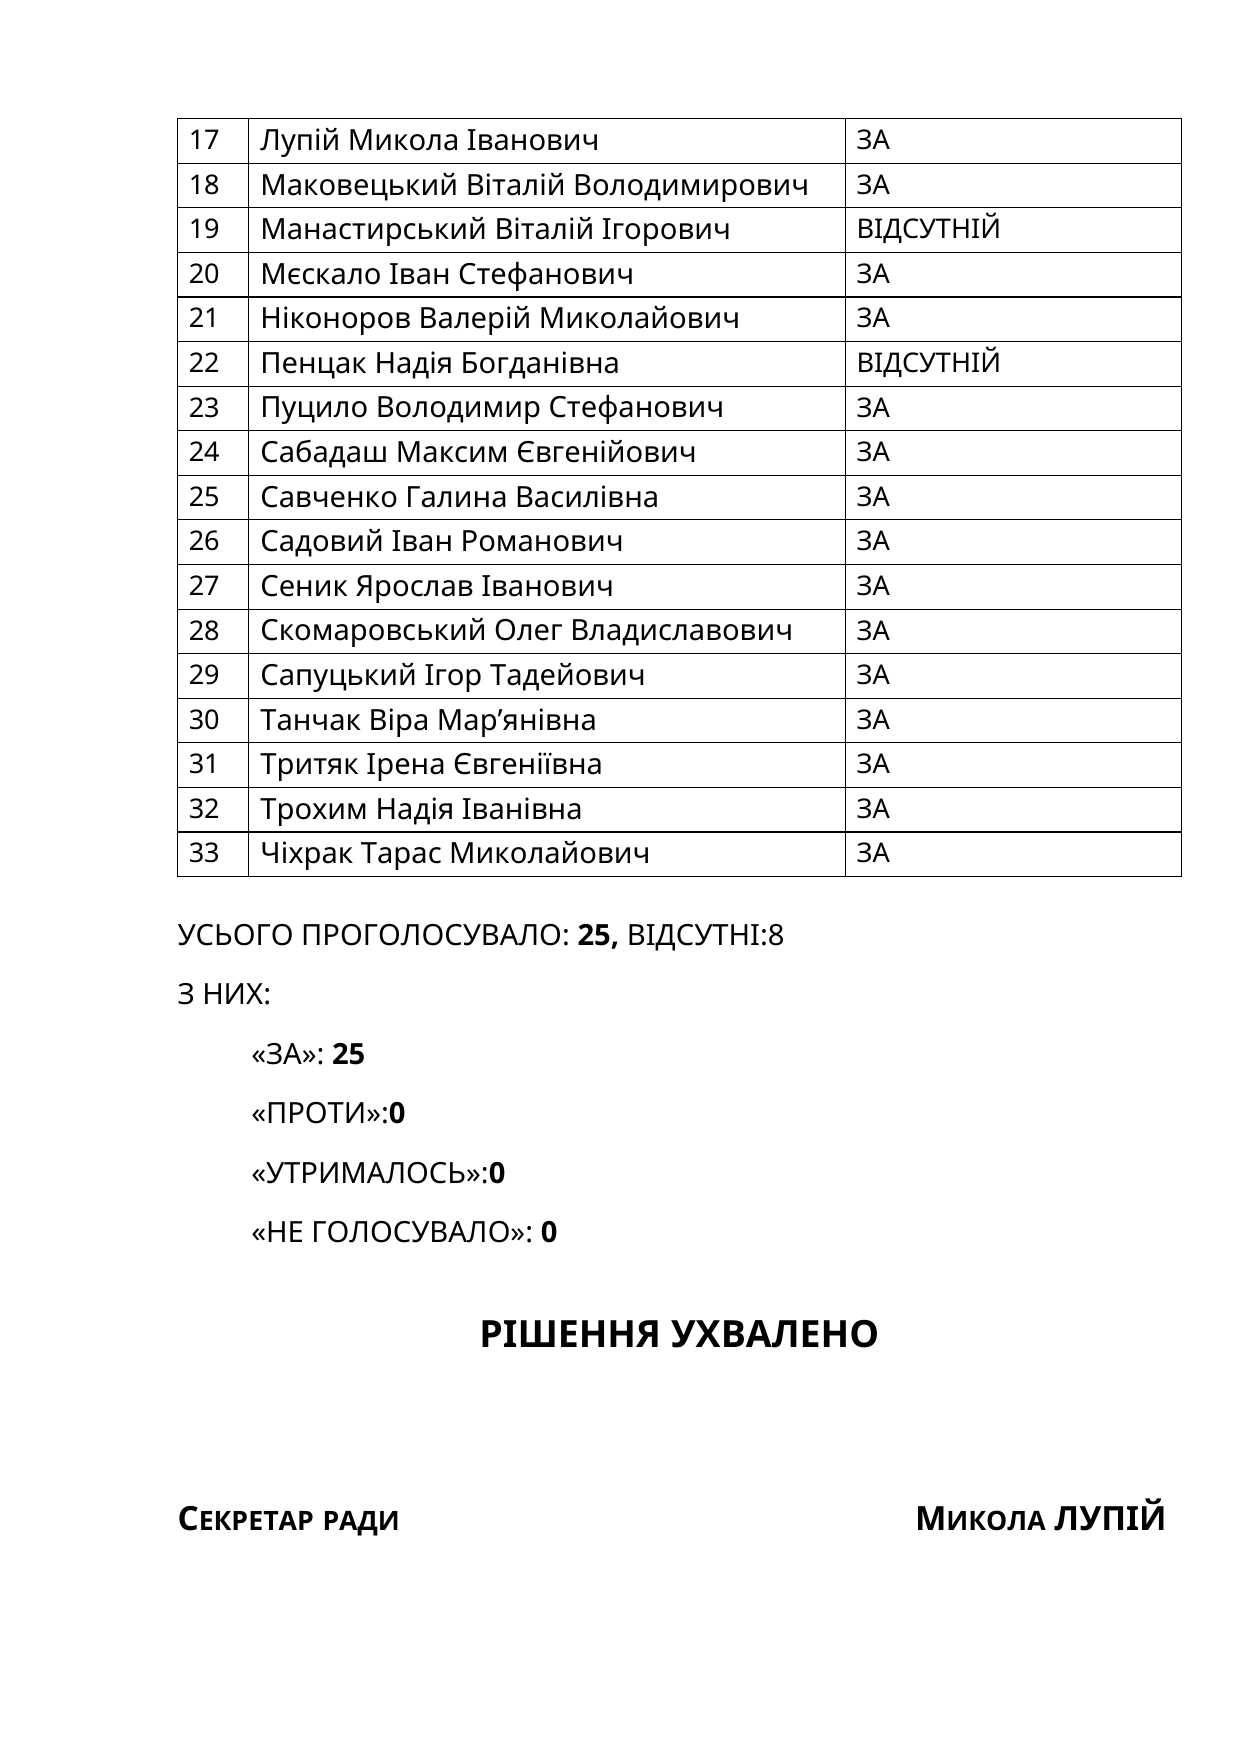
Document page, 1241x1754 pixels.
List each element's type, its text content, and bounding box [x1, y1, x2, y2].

text РІШЕННЯ УХВАЛЕНО [177, 1308, 1181, 1359]
table_cell 23 [178, 387, 248, 430]
table_cell ЗА [846, 833, 1181, 876]
table_cell 30 [178, 699, 248, 742]
table_cell Чіхрак Тарас Миколайович [249, 833, 845, 876]
table_cell 32 [178, 788, 248, 831]
table_cell Скомаровський Олег Владиславович [249, 610, 845, 653]
table_cell 26 [178, 520, 248, 564]
table_cell 33 [178, 833, 248, 876]
table_cell ЗА [846, 610, 1181, 653]
table_cell 19 [178, 208, 248, 252]
table_cell 21 [178, 298, 248, 341]
text «УТРИМАЛОСЬ»:0 [177, 1152, 1181, 1192]
table_cell ВІДСУТНІЙ [846, 342, 1181, 386]
table_cell ЗА [846, 743, 1181, 787]
table_cell Лупій Микола Іванович [249, 119, 845, 163]
table_cell 29 [178, 654, 248, 698]
table_cell 22 [178, 342, 248, 386]
table_cell 24 [178, 431, 248, 475]
table_cell Сапуцький Ігор Тадейович [249, 654, 845, 698]
table_cell ЗА [846, 565, 1181, 608]
table_cell 27 [178, 565, 248, 608]
table_cell 31 [178, 743, 248, 787]
table_cell 20 [178, 253, 248, 296]
table_cell Сеник Ярослав Іванович [249, 565, 845, 608]
table_cell Ніконоров Валерій Миколайович [249, 298, 845, 341]
table_cell ЗА [846, 654, 1181, 698]
table_cell Трохим Надія Іванівна [249, 788, 845, 831]
table_cell ЗА [846, 699, 1181, 742]
table_cell ЗА [846, 520, 1181, 564]
table_cell Пуцило Володимир Стефанович [249, 387, 845, 430]
table_cell Садовий Іван Романович [249, 520, 845, 564]
table_cell Сабадаш Максим Євгенійович [249, 431, 845, 475]
table_cell Мєскало Іван Стефанович [249, 253, 845, 296]
text «ПРОТИ»:0 [177, 1092, 1181, 1132]
table_cell 17 [178, 119, 248, 163]
table_cell 18 [178, 164, 248, 207]
table_cell ЗА [846, 298, 1181, 341]
table_cell ЗА [846, 431, 1181, 475]
text «НЕ ГОЛОСУВАЛО»: 0 [177, 1211, 1181, 1251]
table_cell ЗА [846, 788, 1181, 831]
table_cell ЗА [846, 253, 1181, 296]
table_cell 28 [178, 610, 248, 653]
table_cell ВІДСУТНІЙ [846, 208, 1181, 252]
table_cell Маковецький Віталій Володимирович [249, 164, 845, 207]
table_cell Пенцак Надія Богданівна [249, 342, 845, 386]
text Усього проголосувало: 25, ВІДСУТНІ:8 [177, 914, 1181, 954]
table_cell ЗА [846, 164, 1181, 207]
table_cell Тритяк Ірена Євгеніївна [249, 743, 845, 787]
text Секретар ради Микола ЛУПІЙ [177, 1495, 1181, 1540]
table_cell ЗА [846, 387, 1181, 430]
table_cell Манастирський Віталій Ігорович [249, 208, 845, 252]
table_cell ЗА [846, 119, 1181, 163]
table_cell ЗА [846, 476, 1181, 519]
table_cell 25 [178, 476, 248, 519]
text «ЗА»: 25 [177, 1033, 1181, 1073]
table_cell Савченко Галина Василівна [249, 476, 845, 519]
table_cell Танчак Віра Мар’янівна [249, 699, 845, 742]
text З НИХ: [177, 973, 1181, 1013]
